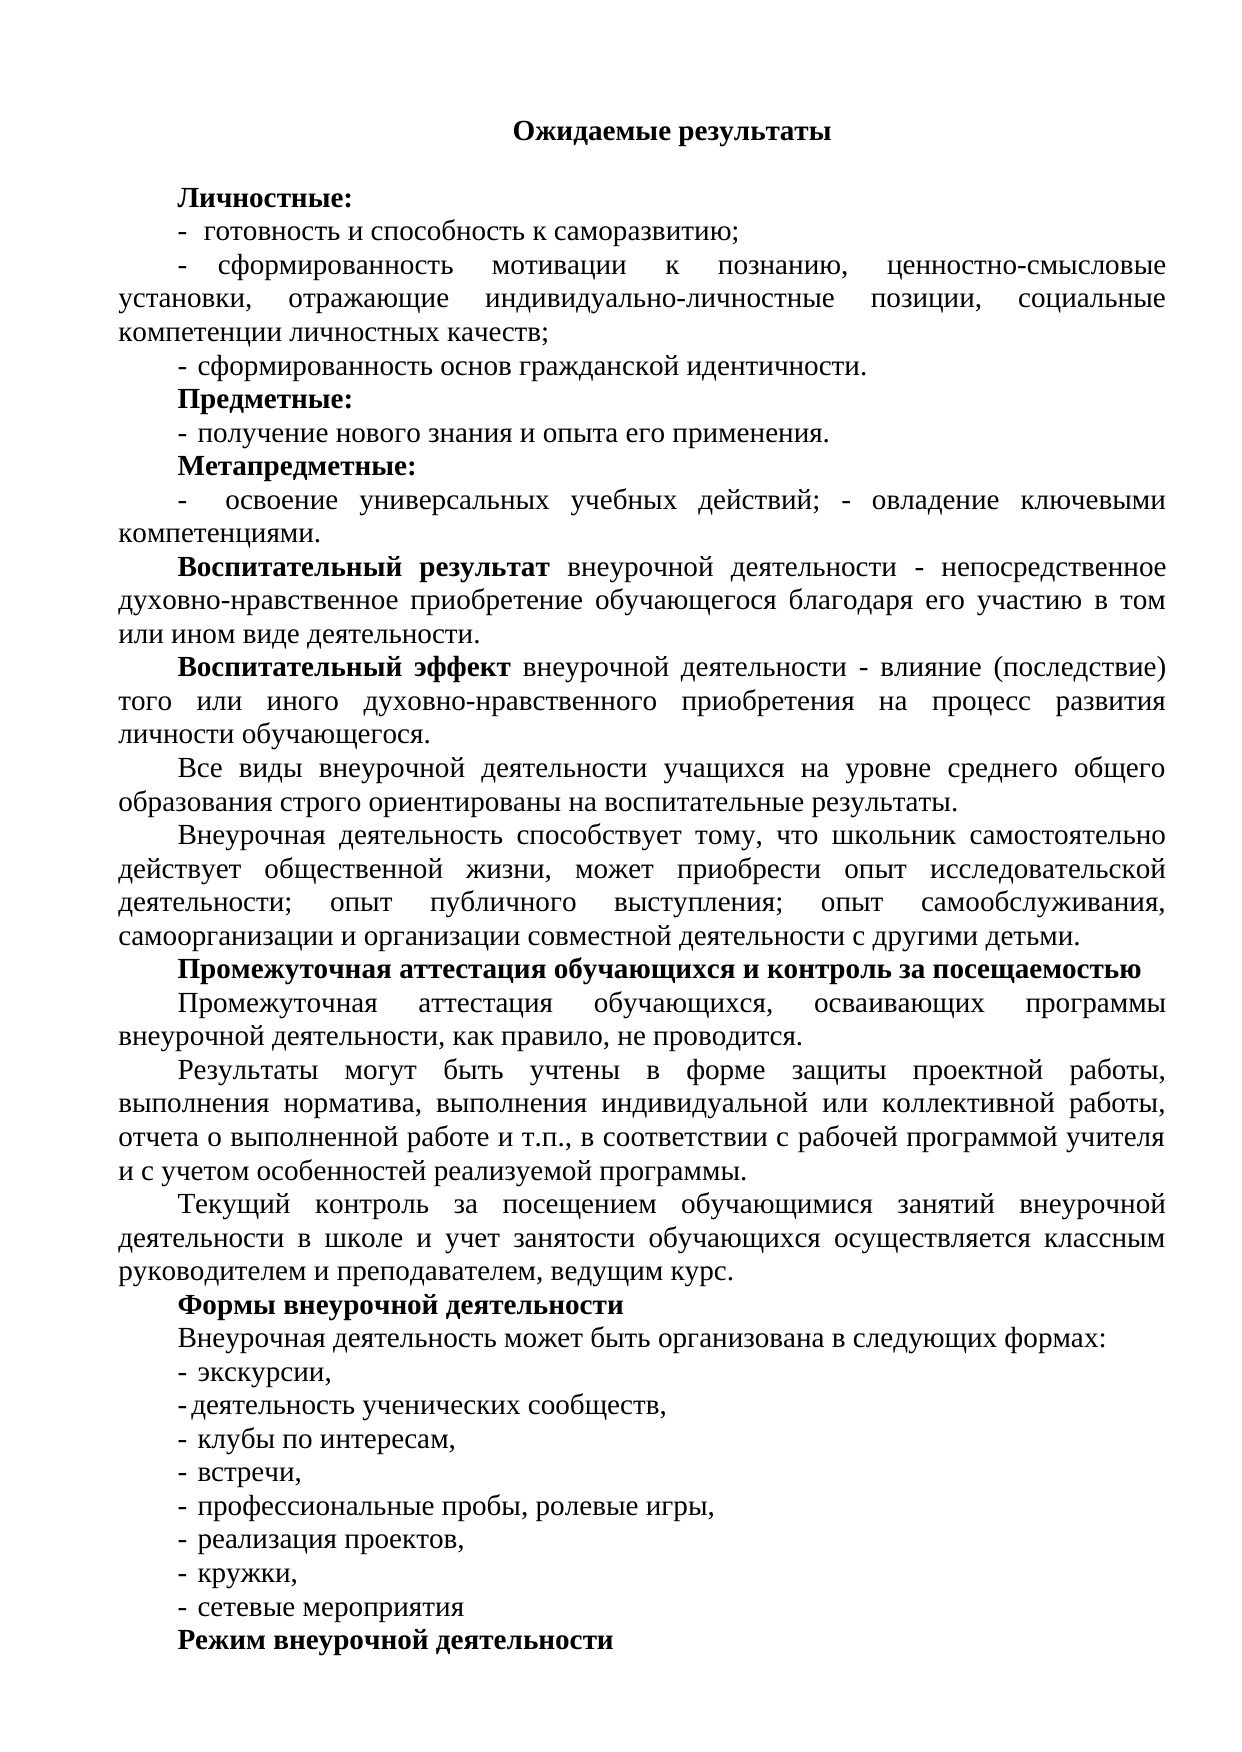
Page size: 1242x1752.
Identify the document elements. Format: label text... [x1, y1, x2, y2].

list экскурсии, [118, 1354, 1167, 1387]
list освоение универсальных учебных действий; - овладение ключевыми компетенциями. [118, 482, 1167, 549]
text Личностные: [118, 180, 1167, 213]
text Формы внеурочной деятельности [118, 1287, 1167, 1320]
list получение нового знания и опыта его применения. [118, 415, 1167, 448]
text Воспитательный результат внеурочной деятельности - непосредственное духовно-нравственное приобретение обучающегося благодаря его участию в том или ином виде деятельности. [118, 549, 1167, 649]
text Воспитательный эффект внеурочной деятельности - влияние (последствие) того или иного духовно-нравственного приобретения на процесс развития личности обучающегося. [118, 649, 1167, 750]
text Ожидаемые результаты [118, 113, 1167, 146]
text Текущий контроль за посещением обучающимися занятий внеурочной деятельности в школе и учет занятости обучающихся осуществляется классным руководителем и преподавателем, ведущим курс. [118, 1186, 1167, 1287]
list профессиональные пробы, ролевые игры, [118, 1488, 1167, 1522]
text Режим внеурочной деятельности [118, 1622, 1167, 1656]
text Метапредметные: [118, 448, 1167, 482]
list деятельность ученических сообществ, [118, 1387, 1167, 1421]
list клубы по интересам, [118, 1421, 1167, 1454]
list встречи, [118, 1454, 1167, 1488]
list реализация проектов, [118, 1522, 1167, 1555]
list готовность и способность к саморазвитию; [118, 213, 1167, 247]
text Все виды внеурочной деятельности учащихся на уровне среднего общего образования строго ориентированы на воспитательные результаты. [118, 750, 1167, 817]
text Внеурочная деятельность способствует тому, что школьник самостоятельно действует общественной жизни, может приобрести опыт исследовательской деятельности; опыт публичного выступления; опыт самообслуживания, самоорганизации и организации совместной деятельности с другими детьми. [118, 817, 1167, 951]
list кружки, [118, 1555, 1167, 1589]
list сформированность основ гражданской идентичности. [118, 348, 1167, 381]
list сформированность мотивации к познанию, ценностно-смысловые установки, отражающие индивидуально-личностные позиции, социальные компетенции личностных качеств; [118, 247, 1167, 348]
text Внеурочная деятельность может быть организована в следующих формах: [118, 1320, 1167, 1354]
text Промежуточная аттестация обучающихся, осваивающих программы внеурочной деятельности, как правило, не проводится. [118, 985, 1167, 1052]
text Результаты могут быть учтены в форме защиты проектной работы, выполнения норматива, выполнения индивидуальной или коллективной работы, отчета о выполненной работе и т.п., в соответствии с рабочей программой учителя и с учетом особенностей реализуемой программы. [118, 1052, 1167, 1186]
text Промежуточная аттестация обучающихся и контроль за посещаемостью [118, 951, 1167, 985]
list сетевые мероприятия [118, 1589, 1167, 1622]
text Предметные: [118, 381, 1167, 415]
